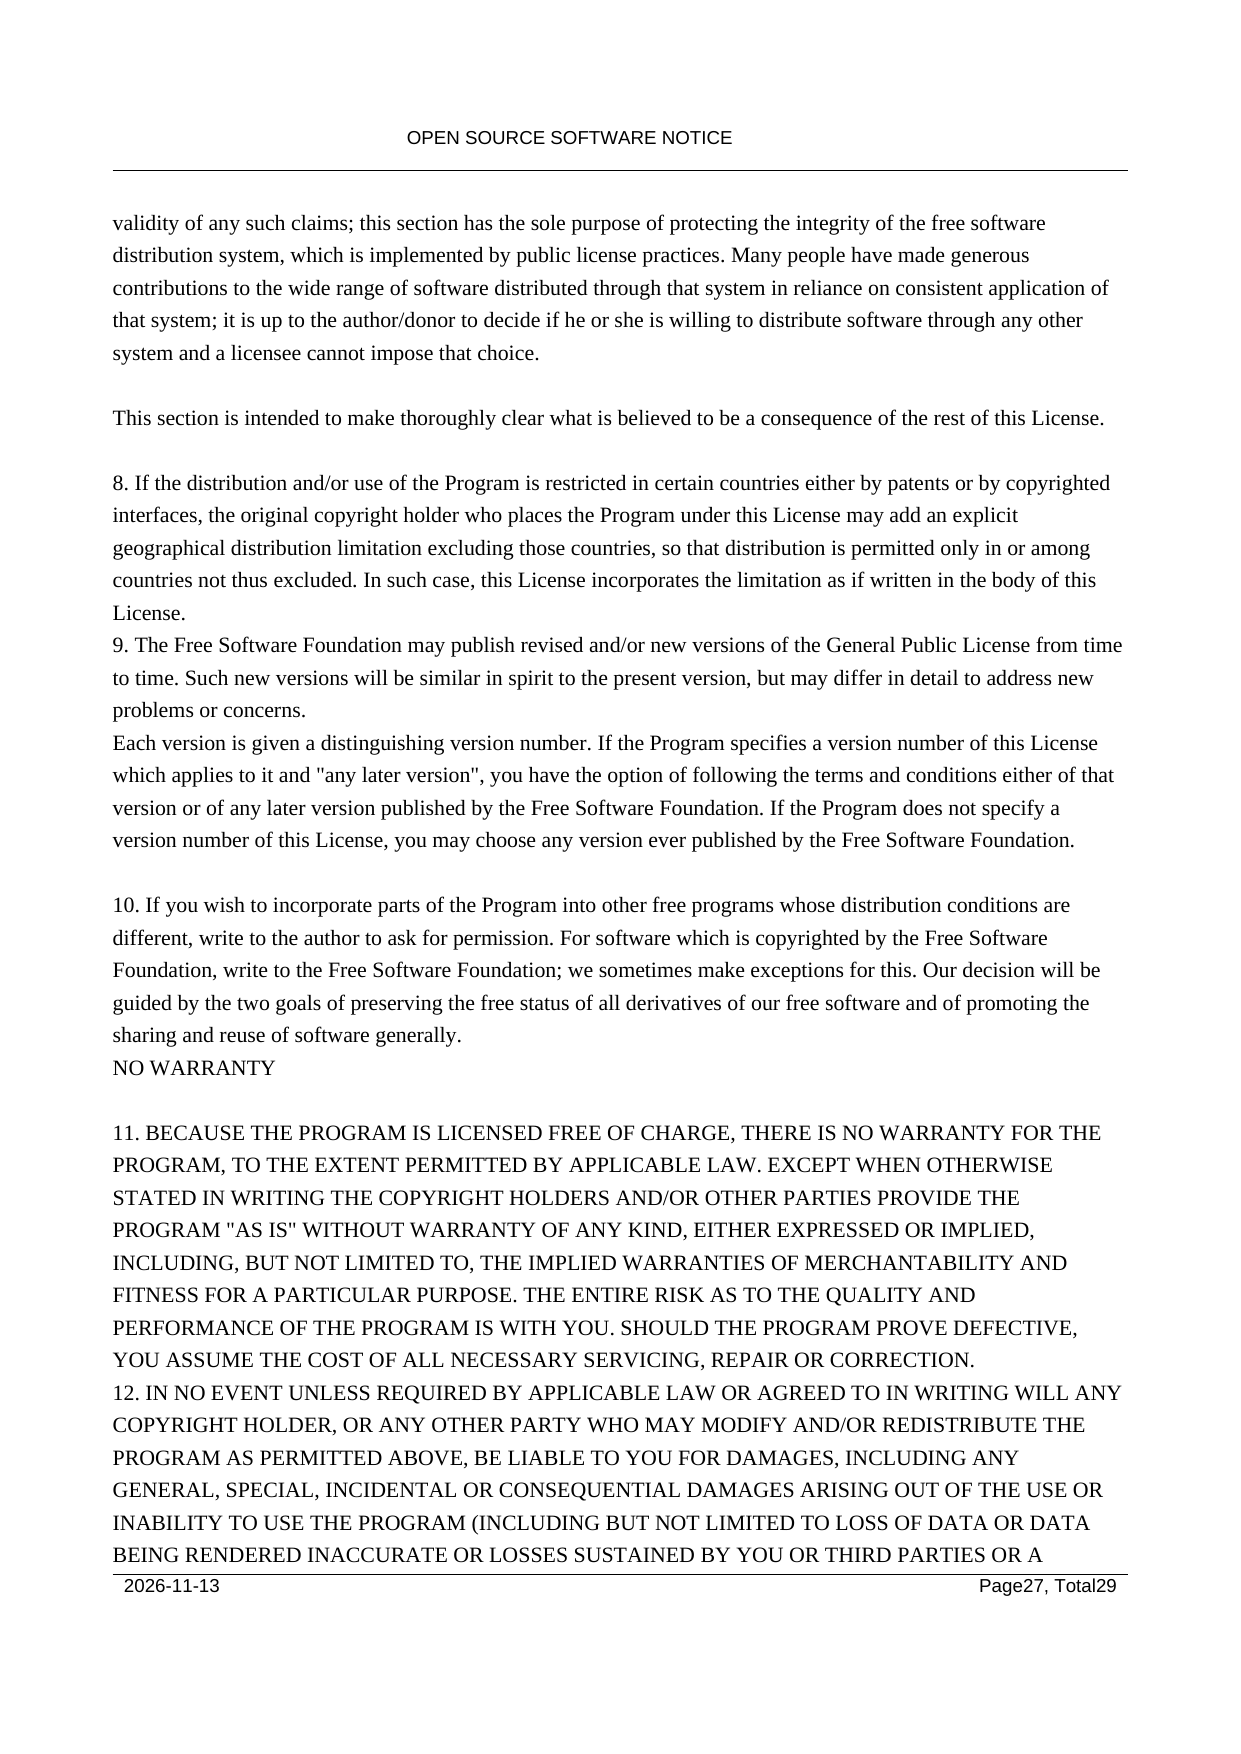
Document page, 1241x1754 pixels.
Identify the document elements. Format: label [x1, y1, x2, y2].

text [112, 206, 1128, 1571]
